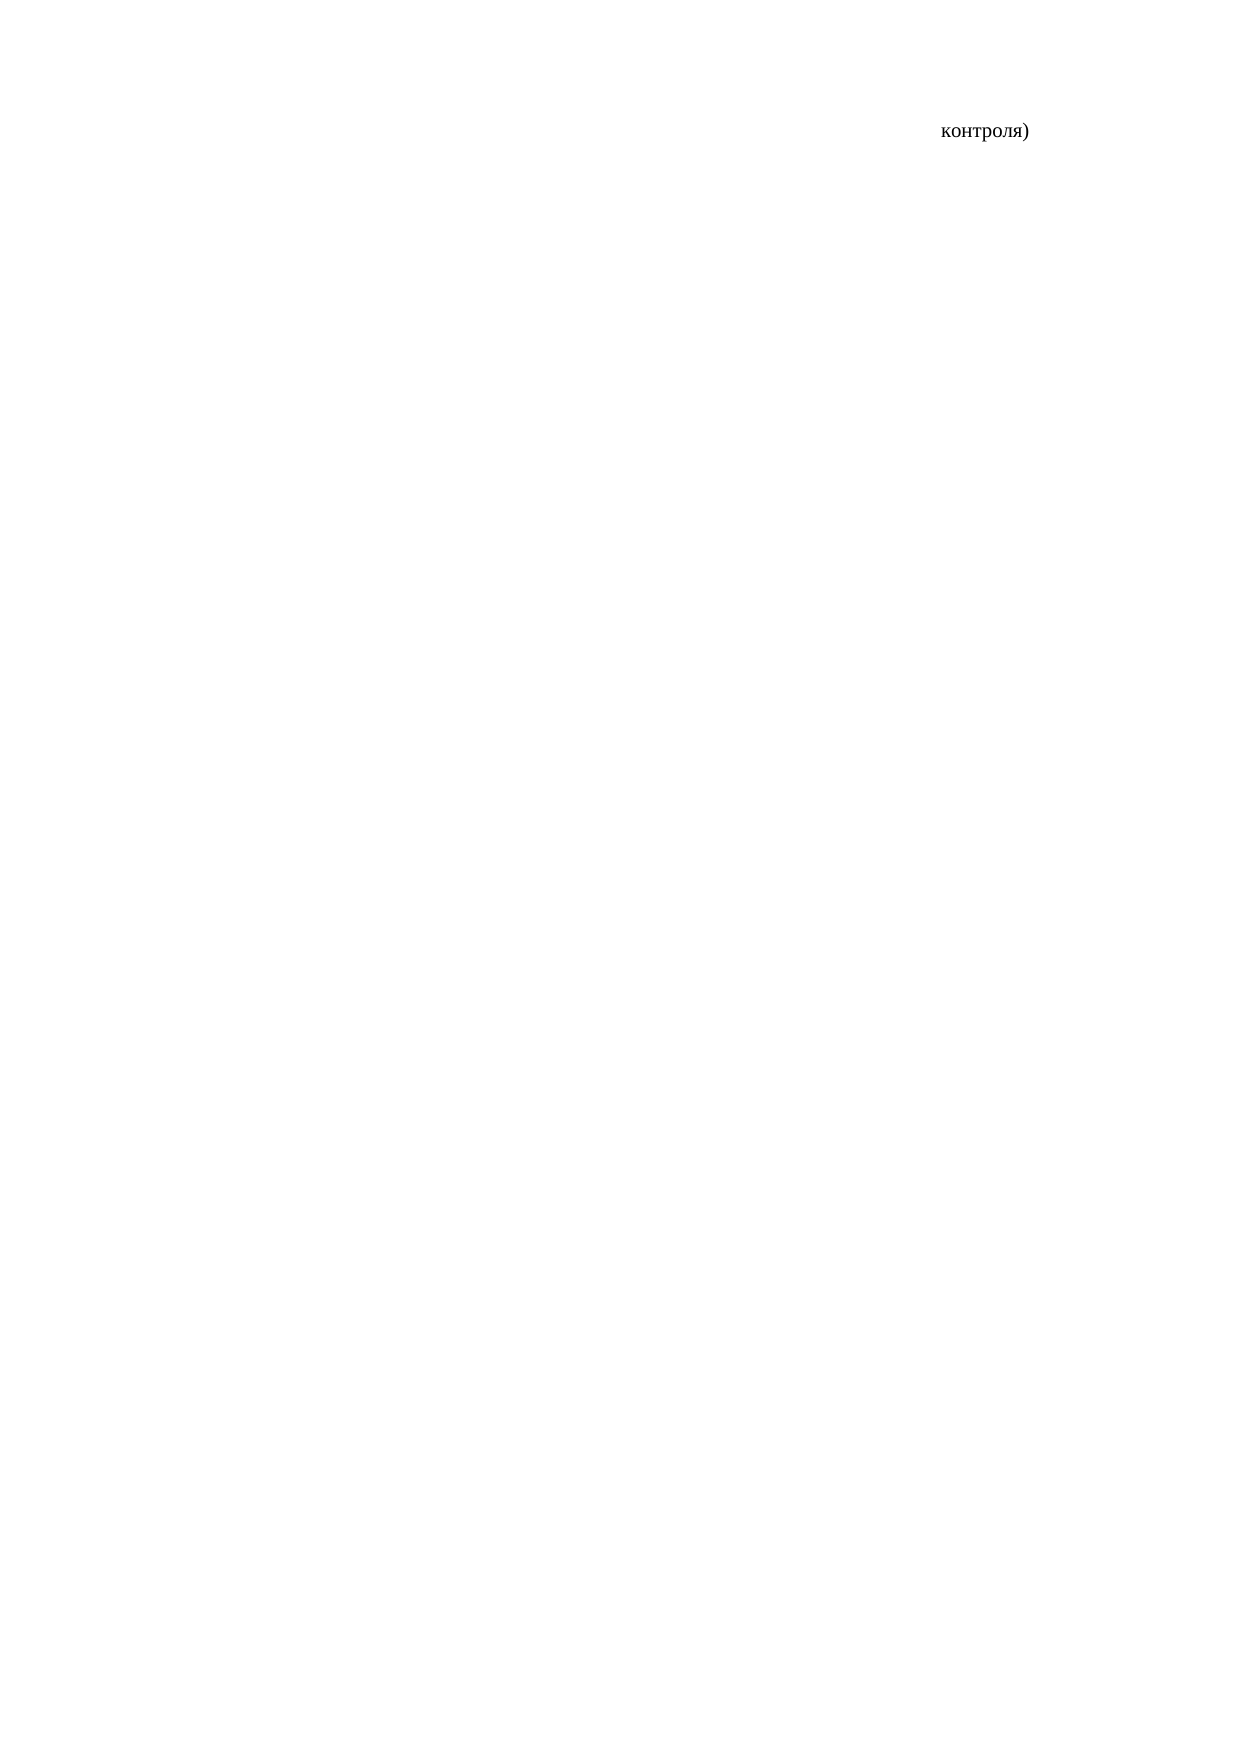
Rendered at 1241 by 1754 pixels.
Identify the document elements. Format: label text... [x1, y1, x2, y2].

subtitle контроля) [841, 118, 1181, 142]
